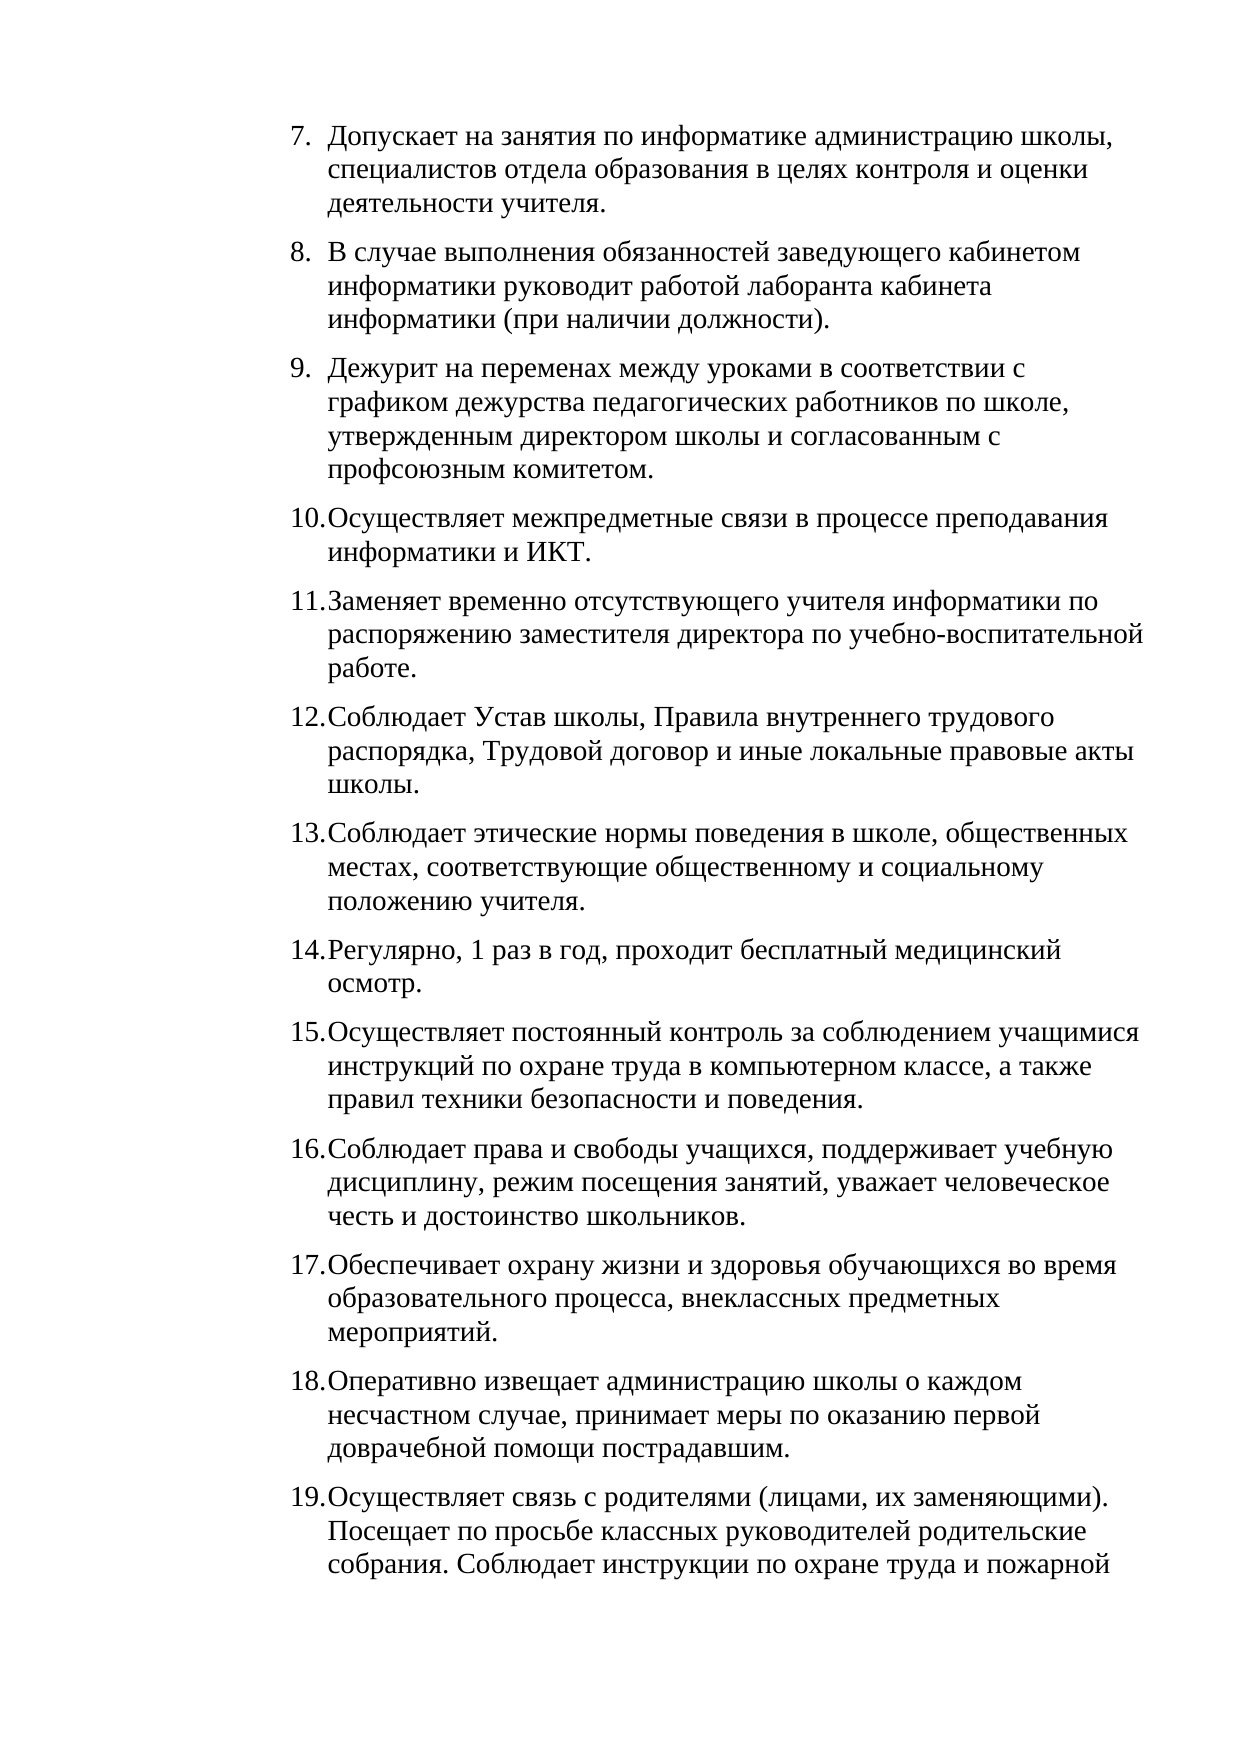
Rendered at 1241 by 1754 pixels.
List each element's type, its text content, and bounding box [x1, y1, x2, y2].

list Обеспечивает охрану жизни и здоровья обучающихся во время образовательного процесса, внеклассных предметных мероприятий. [290, 1247, 1152, 1348]
list Соблюдает Устав школы, Правила внутреннего трудового распорядка, Трудовой договор и иные локальные правовые акты школы. [290, 699, 1152, 800]
list Оперативно извещает администрацию школы о каждом несчастном случае, принимает меры по оказанию первой доврачебной помощи пострадавшим. [290, 1363, 1152, 1464]
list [290, 1479, 1152, 1580]
list Регулярно, 1 раз в год, проходит бесплатный медицинский осмотр. [290, 932, 1152, 999]
list Дежурит на переменах между уроками в соответствии с графиком дежурства педагогических работников по школе, утвержденным директором школы и согласованным с профсоюзным комитетом. [290, 351, 1152, 485]
list Осуществляет межпредметные связи в процессе преподавания информатики и ИКТ. [290, 500, 1152, 567]
list Соблюдает этические нормы поведения в школе, общественных местах, соответствующие общественному и социальному положению учителя. [290, 816, 1152, 916]
list Соблюдает права и свободы учащихся, поддерживает учебную дисциплину, режим посещения занятий, уважает человеческое честь и достоинство школьников. [290, 1131, 1152, 1231]
list В случае выполнения обязанностей заведующего кабинетом информатики руководит работой лаборанта кабинета информатики (при наличии должности). [290, 234, 1152, 335]
list Допускает на занятия по информатике администрацию школы, специалистов отдела образования в целях контроля и оценки деятельности учителя. [290, 118, 1152, 219]
list Осуществляет постоянный контроль за соблюдением учащимися инструкций по охране труда в компьютерном классе, а также правил техники безопасности и поведения. [290, 1014, 1152, 1115]
list Заменяет временно отсутствующего учителя информатики по распоряжению заместителя директора по учебно-воспитательной работе. [290, 583, 1152, 684]
